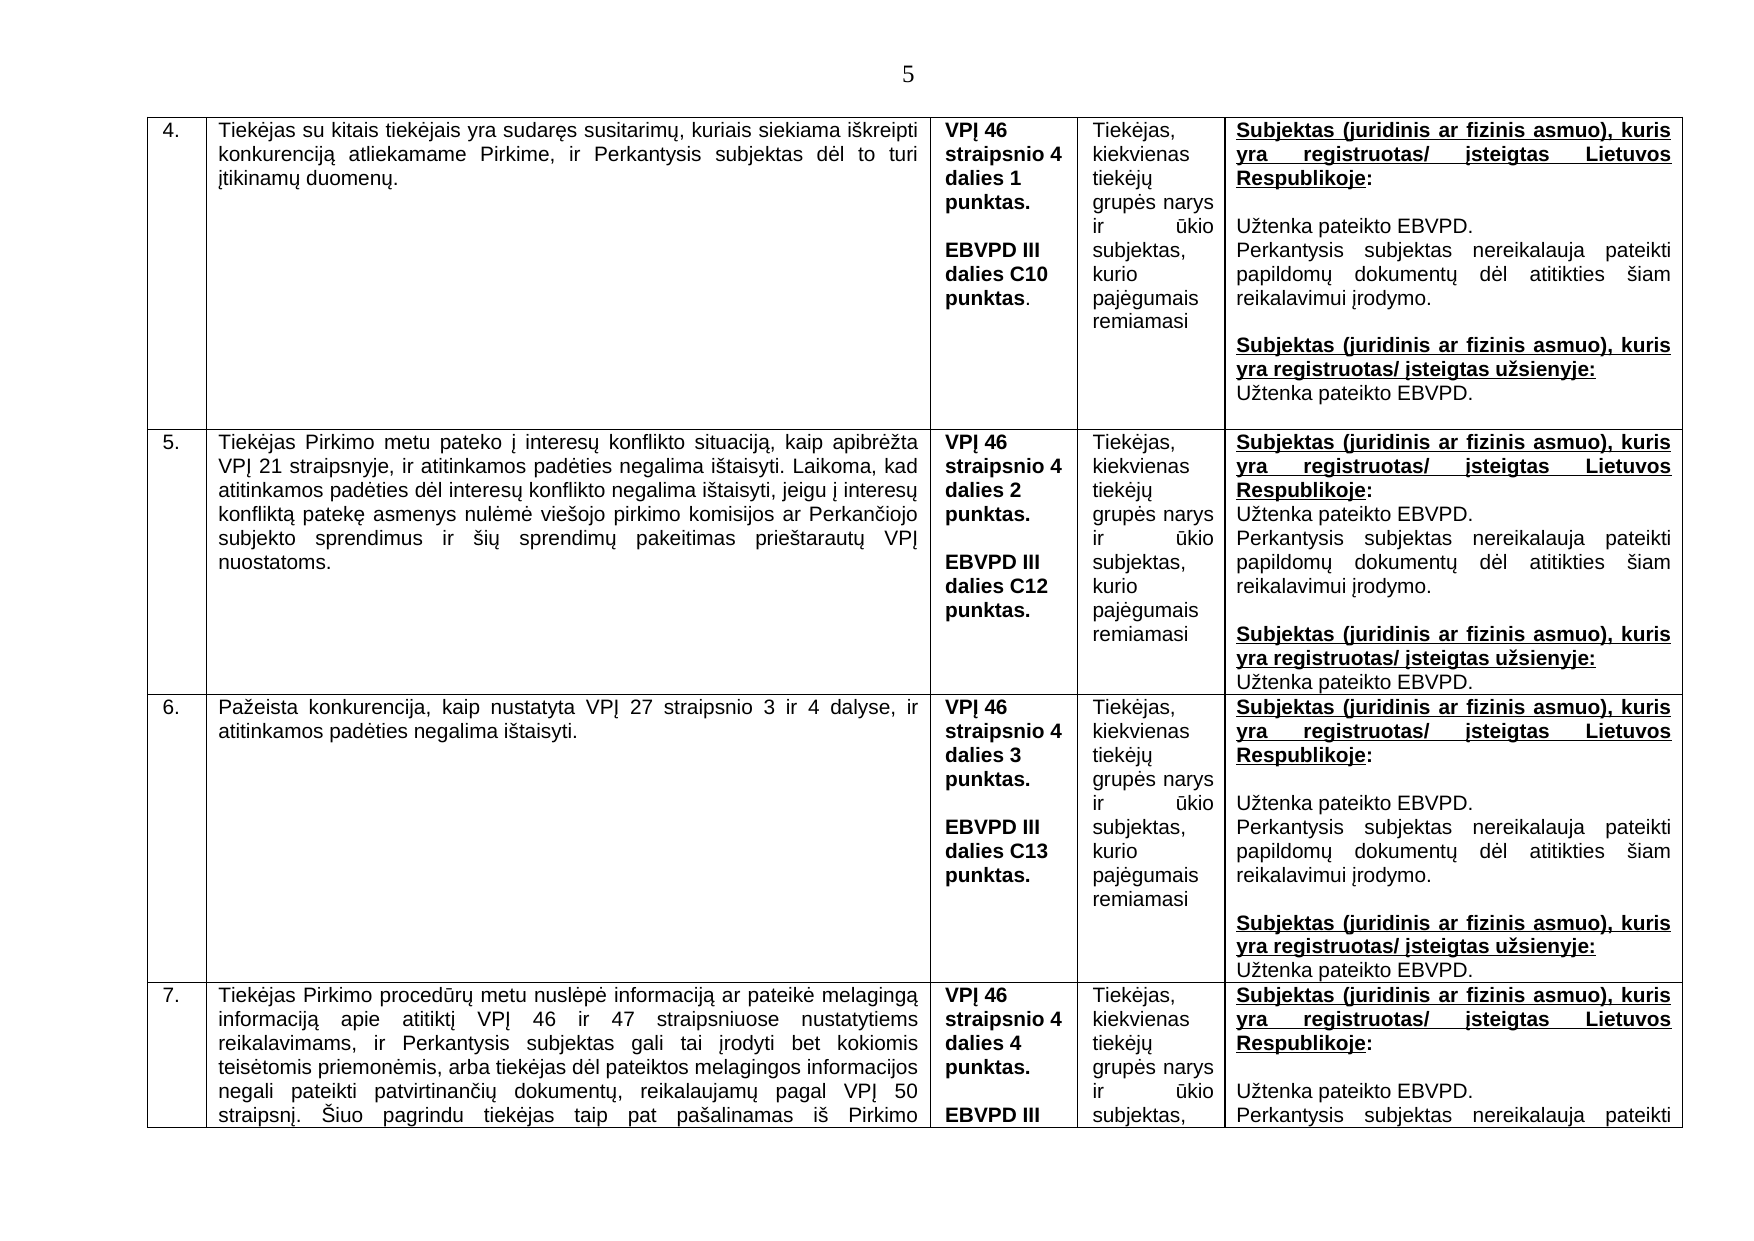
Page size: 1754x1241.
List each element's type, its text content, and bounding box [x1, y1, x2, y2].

table_cell Tiekėjas, kiekvienas tiekėjų grupės narys ir ūkio subjektas, kurio pajėgumais remiamasi [1078, 118, 1224, 429]
table_cell 6. [148, 695, 206, 982]
table_cell 7. [148, 983, 206, 1127]
table_cell Subjektas (juridinis ar fizinis asmuo), kuris yra registruotas/ įsteigtas Lietuvos Respublikoje: Užtenka pateikto EBVPD. Perkantysis subjektas nereikalauja pateikti papildomų dokumentų dėl atitikties šiam reikalavimui įrodymo. Subjektas (juridinis ar fizinis asmuo), kuris yra registruotas/ įsteigtas užsienyje: Užtenka pateikto EBVPD. [1226, 695, 1682, 982]
table_cell Tiekėjas, kiekvienas tiekėjų grupės narys ir ūkio subjektas, kurio pajėgumais remiamasi [1078, 695, 1224, 982]
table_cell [1078, 983, 1224, 1127]
table_cell VPĮ 46 straipsnio 4 dalies 3 punktas. EBVPD III dalies C13 punktas. [931, 695, 1077, 982]
table_cell 5. [148, 430, 206, 694]
table_cell VPĮ 46 straipsnio 4 dalies 1 punktas. EBVPD III dalies C10 punktas. [931, 118, 1077, 429]
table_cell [207, 983, 930, 1127]
table_cell Tiekėjas su kitais tiekėjais yra sudaręs susitarimų, kuriais siekiama iškreipti konkurenciją atliekamame Pirkime, ir Perkantysis subjektas dėl to turi įtikinamų duomenų. [207, 118, 930, 429]
table_cell Tiekėjas Pirkimo metu pateko į interesų konflikto situaciją, kaip apibrėžta VPĮ 21 straipsnyje, ir atitinkamos padėties negalima ištaisyti. Laikoma, kad atitinkamos padėties dėl interesų konflikto negalima ištaisyti, jeigu į interesų konfliktą patekę asmenys nulėmė viešojo pirkimo komisijos ar Perkančiojo subjekto sprendimus ir šių sprendimų pakeitimas prieštarautų VPĮ nuostatoms. [207, 430, 930, 694]
table_cell Subjektas (juridinis ar fizinis asmuo), kuris yra registruotas/ įsteigtas Lietuvos Respublikoje: Užtenka pateikto EBVPD. Perkantysis subjektas nereikalauja pateikti papildomų dokumentų dėl atitikties šiam reikalavimui įrodymo. Subjektas (juridinis ar fizinis asmuo), kuris yra registruotas/ įsteigtas užsienyje: Užtenka pateikto EBVPD. [1226, 118, 1682, 429]
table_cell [1226, 983, 1682, 1127]
table_cell VPĮ 46 straipsnio 4 dalies 2 punktas. EBVPD III dalies C12 punktas. [931, 430, 1077, 694]
table_cell Subjektas (juridinis ar fizinis asmuo), kuris yra registruotas/ įsteigtas Lietuvos Respublikoje: Užtenka pateikto EBVPD. Perkantysis subjektas nereikalauja pateikti papildomų dokumentų dėl atitikties šiam reikalavimui įrodymo. Subjektas (juridinis ar fizinis asmuo), kuris yra registruotas/ įsteigtas užsienyje: Užtenka pateikto EBVPD. [1226, 430, 1682, 694]
table_cell 4. [148, 118, 206, 429]
table_cell Tiekėjas, kiekvienas tiekėjų grupės narys ir ūkio subjektas, kurio pajėgumais remiamasi [1078, 430, 1224, 694]
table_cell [931, 983, 1077, 1127]
table_cell Pažeista konkurencija, kaip nustatyta VPĮ 27 straipsnio 3 ir 4 dalyse, ir atitinkamos padėties negalima ištaisyti. [207, 695, 930, 982]
